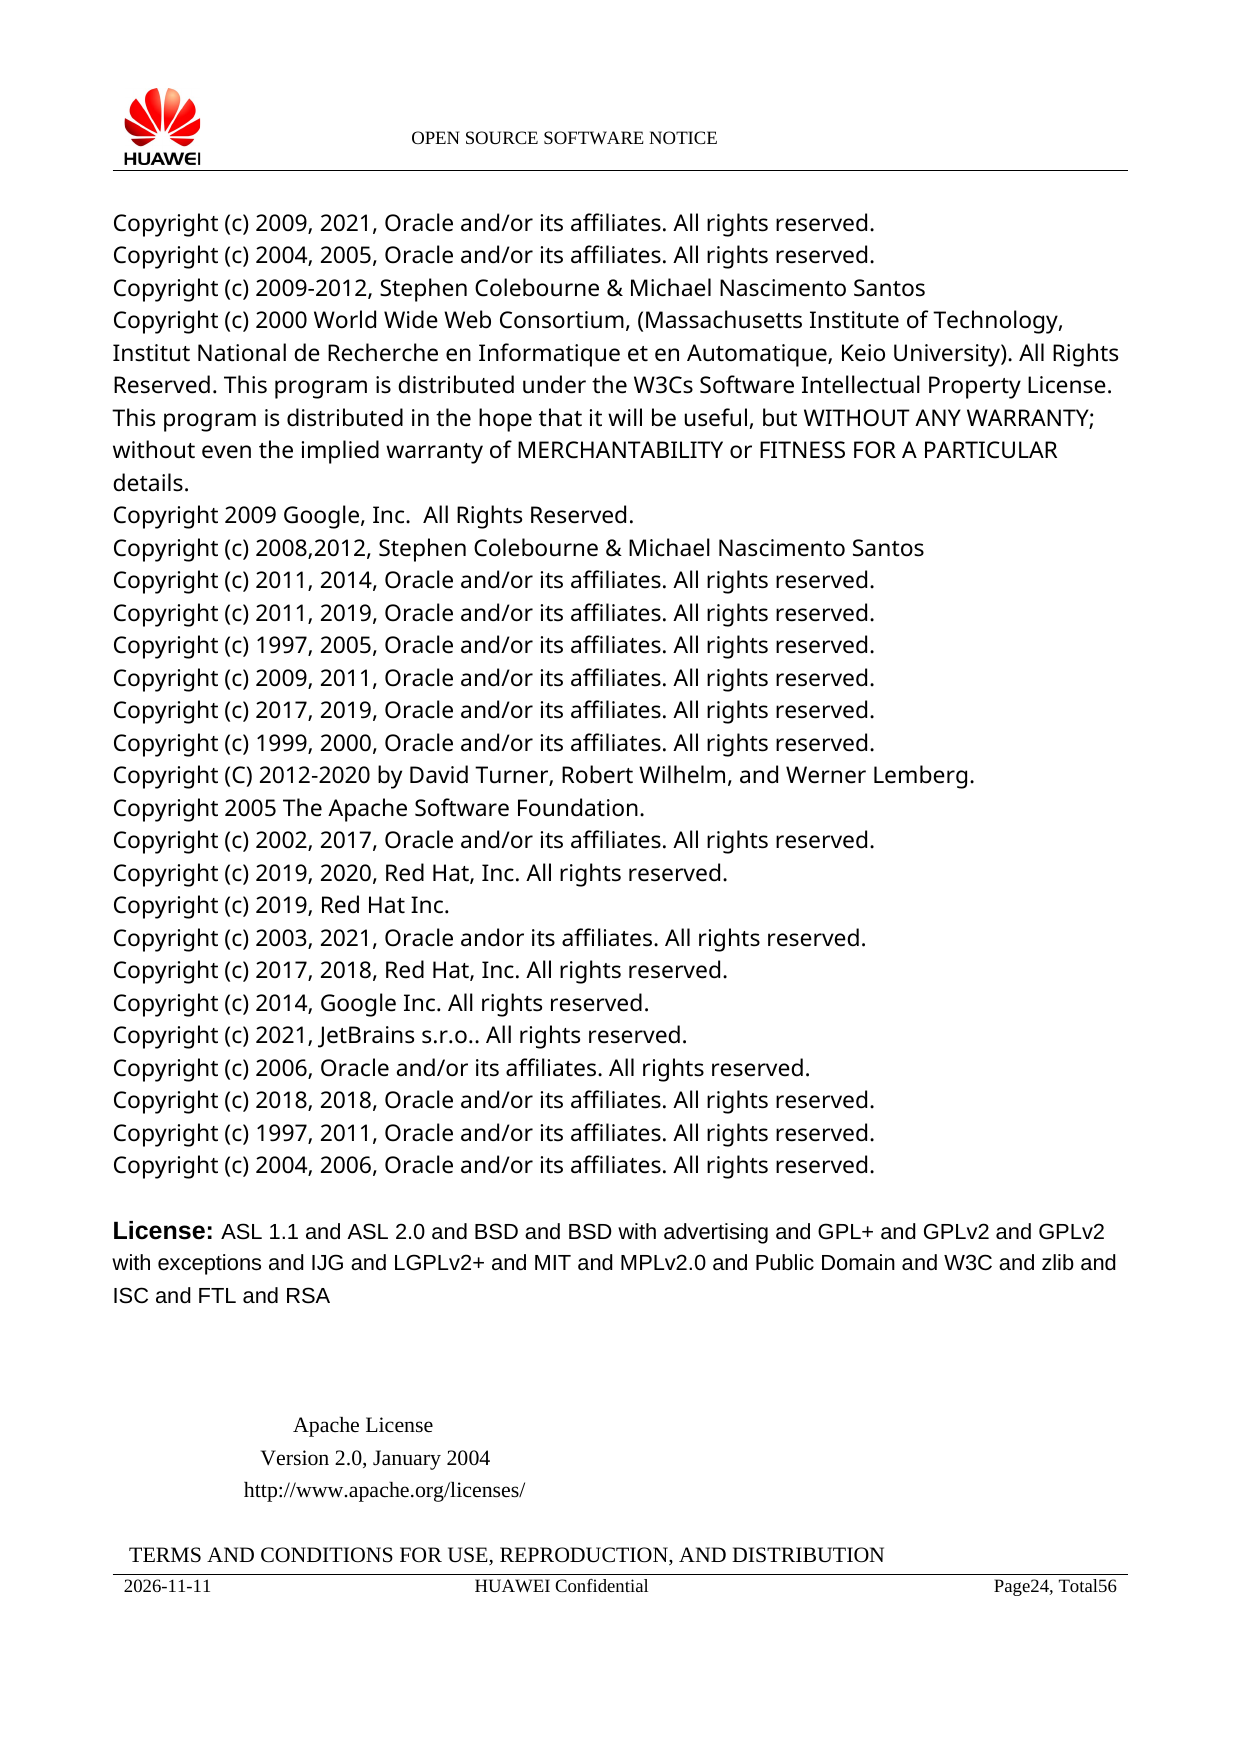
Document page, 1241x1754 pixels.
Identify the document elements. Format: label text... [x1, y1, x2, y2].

picture [124, 88, 201, 165]
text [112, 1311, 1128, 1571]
text License: ASL 1.1 and ASL 2.0 and BSD and BSD with advertising and GPL+ and GPLv2 and GPLv2 with exceptions and IJG and LGPLv2+ and MIT and MPLv2.0 and Public Domain and W3C and zlib and ISC and FTL and RSA [112, 1214, 1128, 1311]
